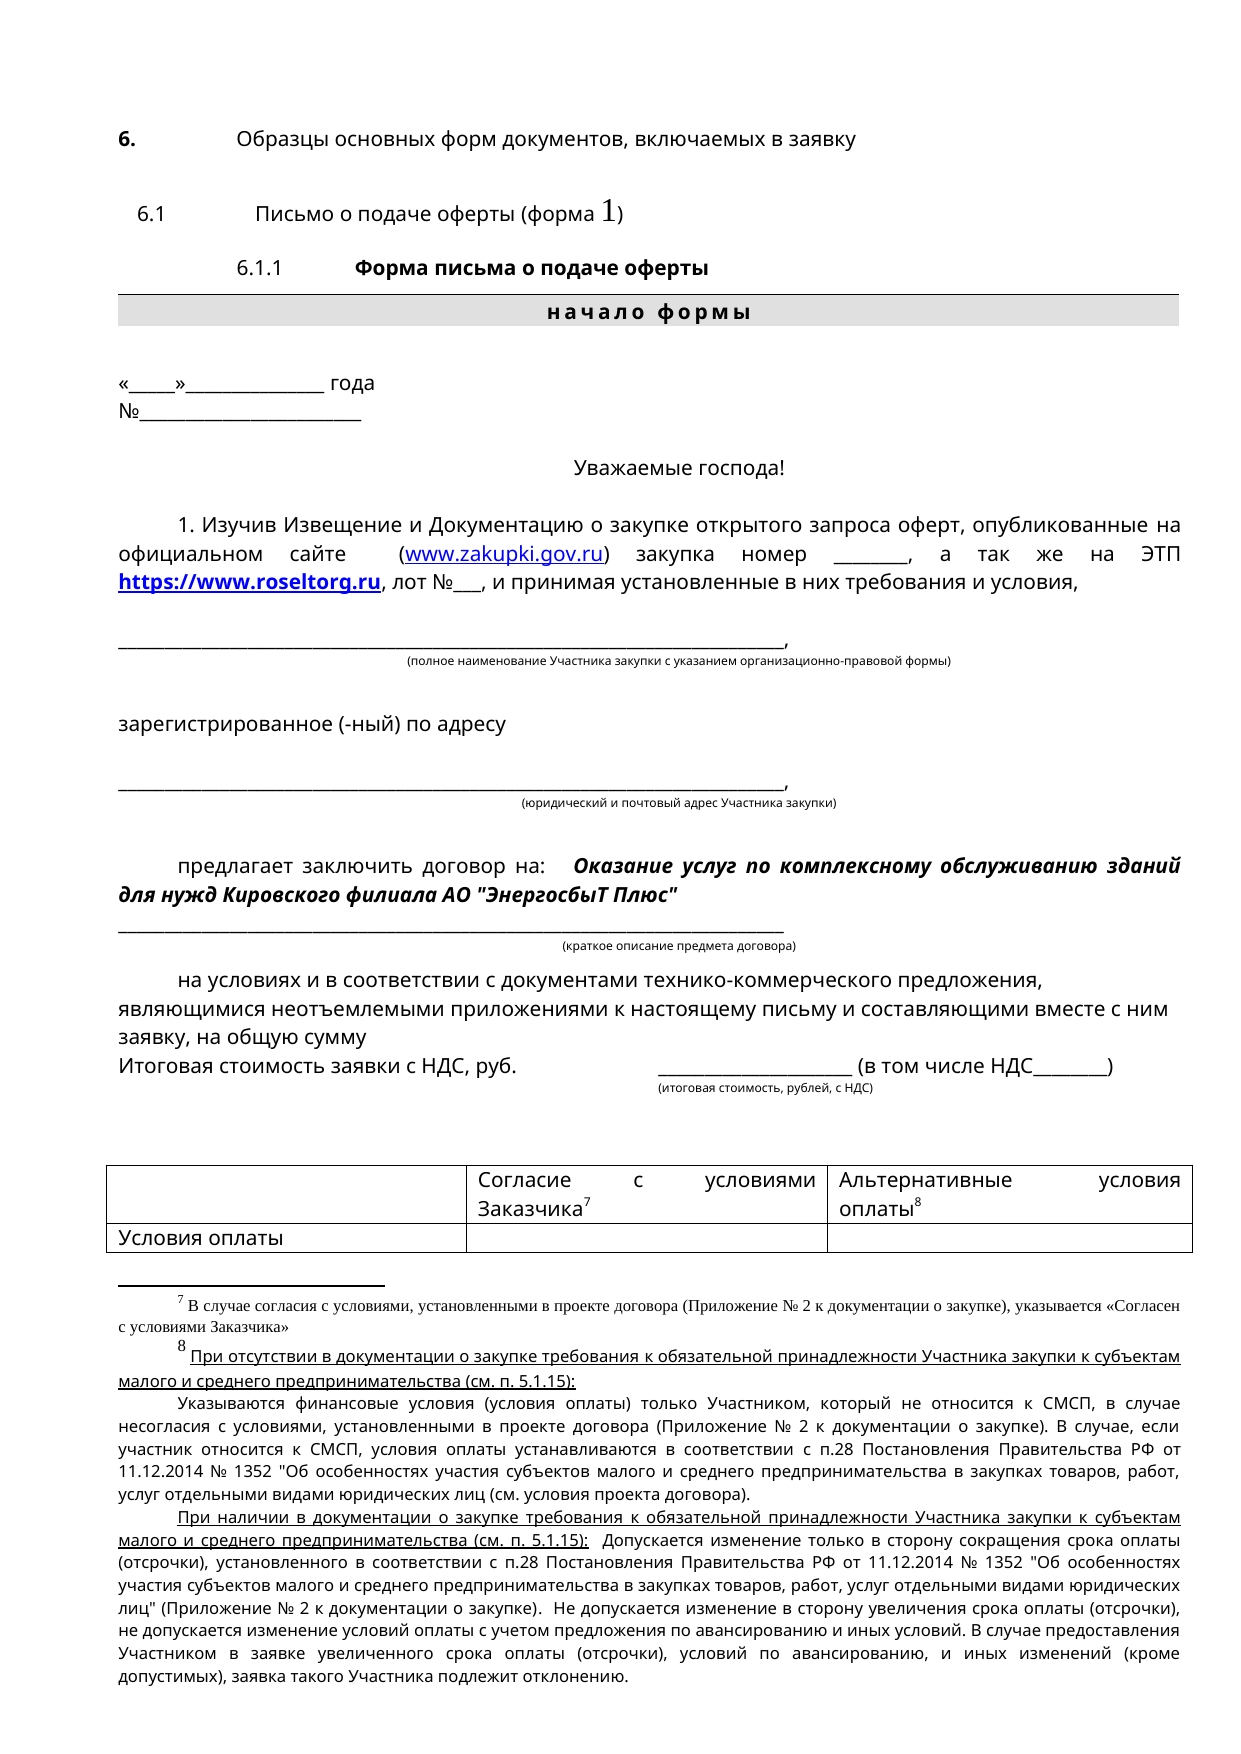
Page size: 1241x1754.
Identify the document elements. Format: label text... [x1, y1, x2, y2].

text №________________________ [118, 397, 635, 425]
text ________________________________________________________________________, [118, 624, 1181, 653]
table_header [107, 1166, 466, 1222]
subtitle Письмо о подаче оферты (форма 1) [137, 190, 1181, 228]
table_header _____________________ (в том числе НДС________) (итоговая стоимость, рублей, с НДС) [647, 1051, 1187, 1108]
table_cell [467, 1224, 827, 1252]
list Форма письма о подаче оферты [236, 253, 1181, 282]
text 1. Изучив Извещение и Документацию о закупке открытого запроса оферт, опубликованные на официальном сайте (www.zakupki.gov.ru) закупка номер ________, а так же на ЭТП https://www.roseltorg.ru, лот №___, и принимая установленные в них требования и условия, [118, 510, 1181, 596]
text ________________________________________________________________________ [118, 908, 1181, 937]
text начало формы [118, 295, 1179, 326]
table_cell Условия оплаты [107, 1224, 466, 1252]
text (полное наименование Участника закупки с указанием организационно-правовой формы) [118, 653, 1181, 681]
text предлагает заключить договор на: Оказание услуг по комплексному обслуживанию зданий для нужд Кировского филиала АО "ЭнергосбыТ Плюс" [118, 852, 1181, 908]
table_header Согласие с условиями Заказчика [467, 1166, 827, 1222]
text на условиях и в соответствии с документами технико-коммерческого предложения, являющимися неотъемлемыми приложениями к настоящему письму и составляющими вместе с ним заявку, на общую сумму [118, 965, 1181, 1051]
text Уважаемые господа! [118, 453, 1181, 482]
table_cell [828, 1224, 1192, 1252]
table_header Альтернативные условия оплаты [828, 1166, 1192, 1222]
text ________________________________________________________________________, [118, 766, 1181, 795]
text (краткое описание предмета договора) [118, 937, 1181, 965]
text зарегистрированное (-ный) по адресу [118, 709, 1181, 738]
table_header Итоговая стоимость заявки с НДС, руб. [107, 1051, 647, 1108]
subtitle Образцы основных форм документов, включаемых в заявку [118, 124, 1181, 152]
text «_____»_______________ года [118, 368, 635, 397]
text (юридический и почтовый адрес Участника закупки) [118, 795, 1181, 823]
